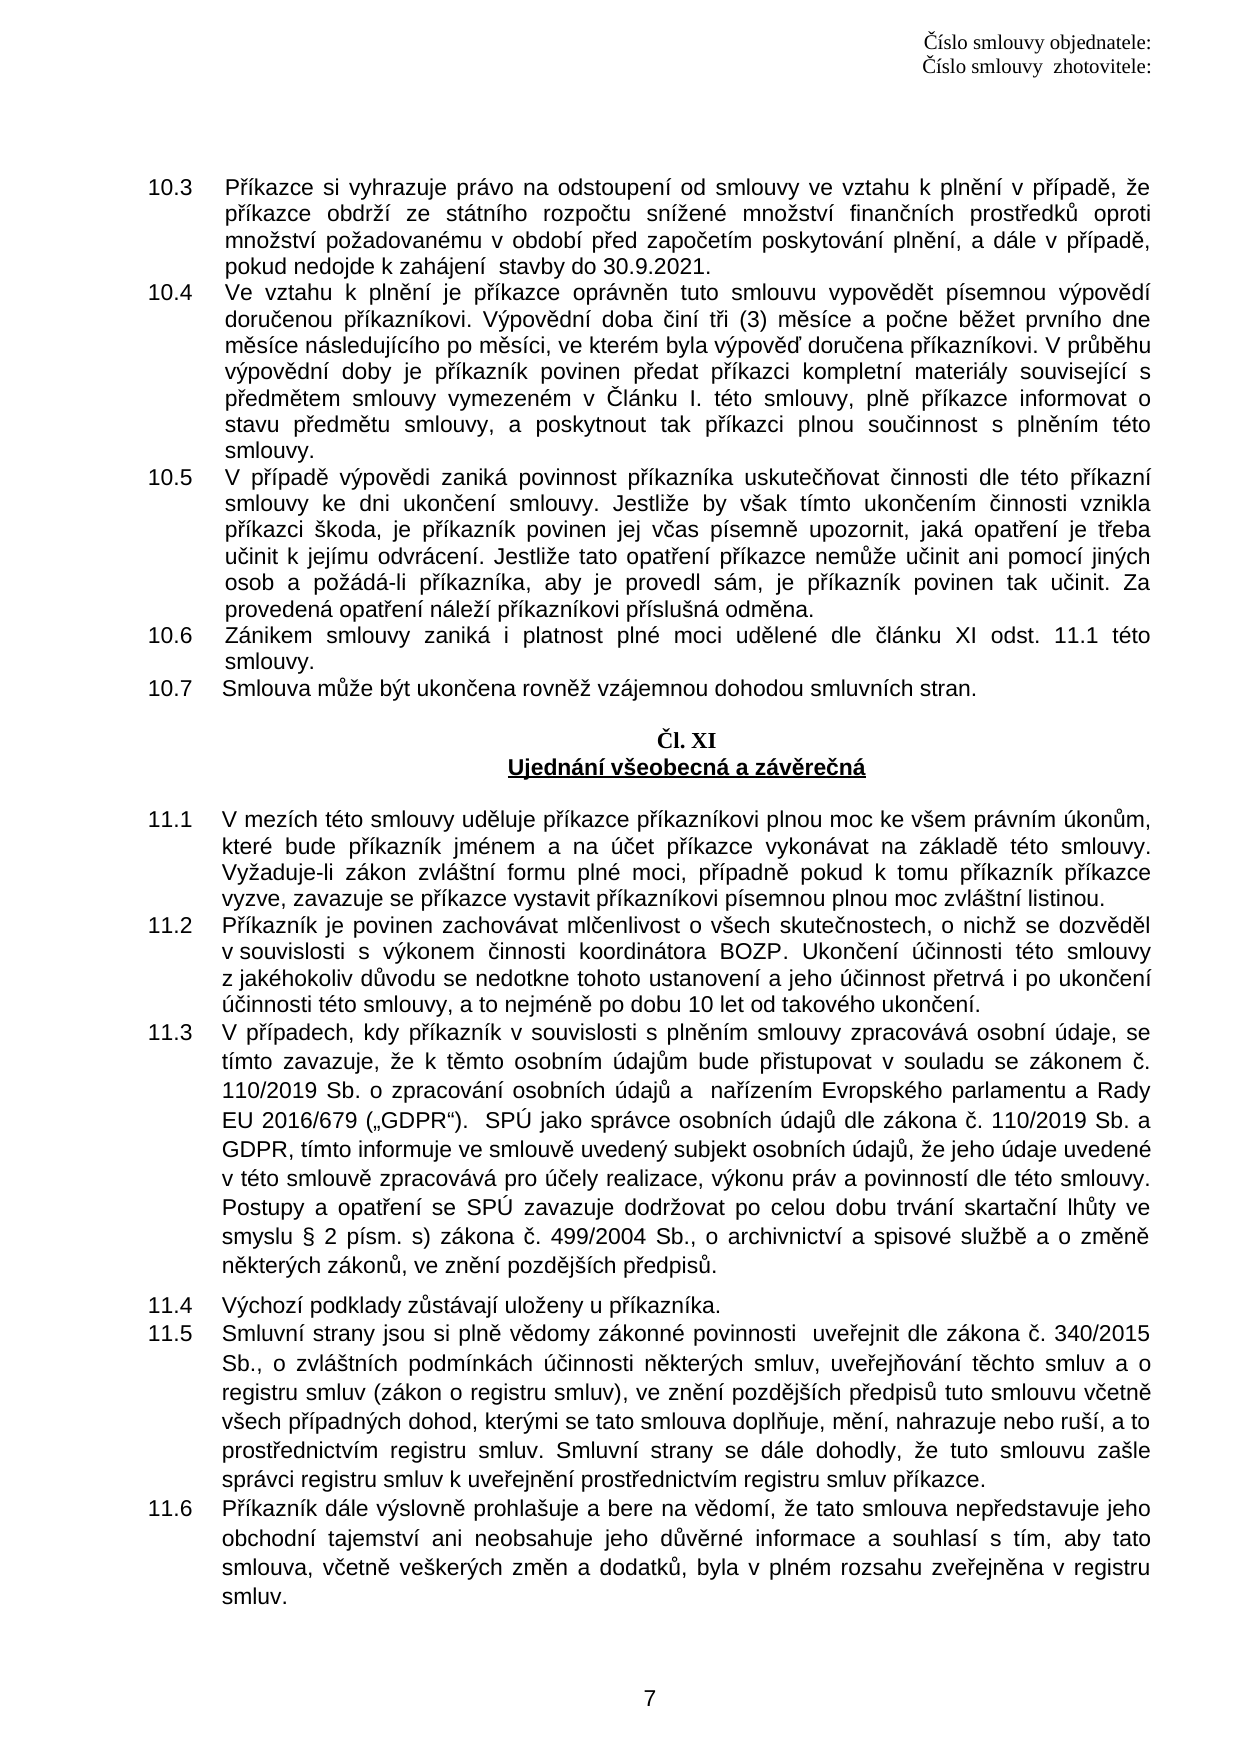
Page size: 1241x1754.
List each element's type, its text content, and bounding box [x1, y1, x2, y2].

list Smluvní strany jsou si plně vědomy zákonné povinnosti uveřejnit dle zákona č. 340/2015 Sb., o zvláštních podmínkách účinnosti některých smluv, uveřejňování těchto smluv a o registru smluv (zákon o registru smluv), ve znění pozdějších předpisů tuto smlouvu včetně všech případných dohod, kterými se tato smlouva doplňuje, mění, nahrazuje nebo ruší, a to prostřednictvím registru smluv. Smluvní strany se dále dohodly, že tuto smlouvu zašle správci registru smluv k uveřejnění prostřednictvím registru smluv příkazce. [148, 1318, 1152, 1493]
list V případech, kdy příkazník v souvislosti s plněním smlouvy zpracovává osobní údaje, se tímto zavazuje, že k těmto osobním údajům bude přistupovat v souladu se zákonem č. 110/2019 Sb. o zpracování osobních údajů a nařízením Evropského parlamentu a Rady EU 2016/679 („GDPR“). SPÚ jako správce osobních údajů dle zákona č. 110/2019 Sb. a GDPR, tímto informuje ve smlouvě uvedený subjekt osobních údajů, že jeho údaje uvedené v této smlouvě zpracovává pro účely realizace, výkonu práv a povinností dle této smlouvy. Postupy a opatření se SPÚ zavazuje dodržovat po celou dobu trvání skartační lhůty ve smyslu § 2 písm. s) zákona č. 499/2004 Sb., o archivnictví a spisové službě a o změně některých zákonů, ve znění pozdějších předpisů. [148, 1017, 1152, 1280]
list Příkazník dále výslovně prohlašuje a bere na vědomí, že tato smlouva nepředstavuje jeho obchodní tajemství ani neobsahuje jeho důvěrné informace a souhlasí s tím, aby tato smlouva, včetně veškerých změn a dodatků, byla v plném rozsahu zveřejněna v registru smluv. [148, 1493, 1152, 1610]
text 10.6 Zánikem smlouvy zaniká i platnost plné moci udělené dle článku XI odst. 11.1 této smlouvy. [148, 622, 1152, 674]
list Příkazník je povinen zachovávat mlčenlivost o všech skutečnostech, o nichž se dozvěděl v souvislosti s výkonem činnosti koordinátora BOZP. Ukončení účinnosti této smlouvy z jakéhokoliv důvodu se nedotkne tohoto ustanovení a jeho účinnost přetrvá i po ukončení účinnosti této smlouvy, a to nejméně po dobu 10 let od takového ukončení. [148, 912, 1152, 1017]
list Čl. XI Ujednání všeobecná a závěrečná [222, 727, 1152, 780]
text 10.5 V případě výpovědi zaniká povinnost příkazníka uskutečňovat činnosti dle této příkazní smlouvy ke dni ukončení smlouvy. Jestliže by však tímto ukončením činnosti vznikla příkazci škoda, je příkazník povinen jej včas písemně upozornit, jaká opatření je třeba učinit k jejímu odvrácení. Jestliže tato opatření příkazce nemůže učinit ani pomocí jiných osob a požádá-li příkazníka, aby je provedl sám, je příkazník povinen tak učinit. Za provedená opatření náleží příkazníkovi příslušná odměna. [148, 464, 1152, 622]
text 10.3 Příkazce si vyhrazuje právo na odstoupení od smlouvy ve vztahu k plnění v případě, že příkazce obdrží ze státního rozpočtu snížené množství finančních prostředků oproti množství požadovanému v období před započetím poskytování plnění, a dále v případě, pokud nedojde k zahájení stavby do 30.9.2021. [148, 174, 1152, 279]
text 10.4 Ve vztahu k plnění je příkazce oprávněn tuto smlouvu vypovědět písemnou výpovědí doručenou příkazníkovi. Výpovědní doba činí tři (3) měsíce a počne běžet prvního dne měsíce následujícího po měsíci, ve kterém byla výpověď doručena příkazníkovi. V průběhu výpovědní doby je příkazník povinen předat příkazci kompletní materiály související s předmětem smlouvy vymezeném v Článku I. této smlouvy, plně příkazce informovat o stavu předmětu smlouvy, a poskytnout tak příkazci plnou součinnost s plněním této smlouvy. [148, 279, 1152, 464]
list V mezích této smlouvy uděluje příkazce příkazníkovi plnou moc ke všem právním úkonům, které bude příkazník jménem a na účet příkazce vykonávat na základě této smlouvy. Vyžaduje-li zákon zvláštní formu plné moci, případně pokud k tomu příkazník příkazce vyzve, zavazuje se příkazce vystavit příkazníkovi písemnou plnou moc zvláštní listinou. [148, 806, 1152, 912]
list Výchozí podklady zůstávají uloženy u příkazníka. [148, 1292, 1152, 1318]
list Smlouva může být ukončena rovněž vzájemnou dohodou smluvních stran. [148, 674, 1152, 701]
